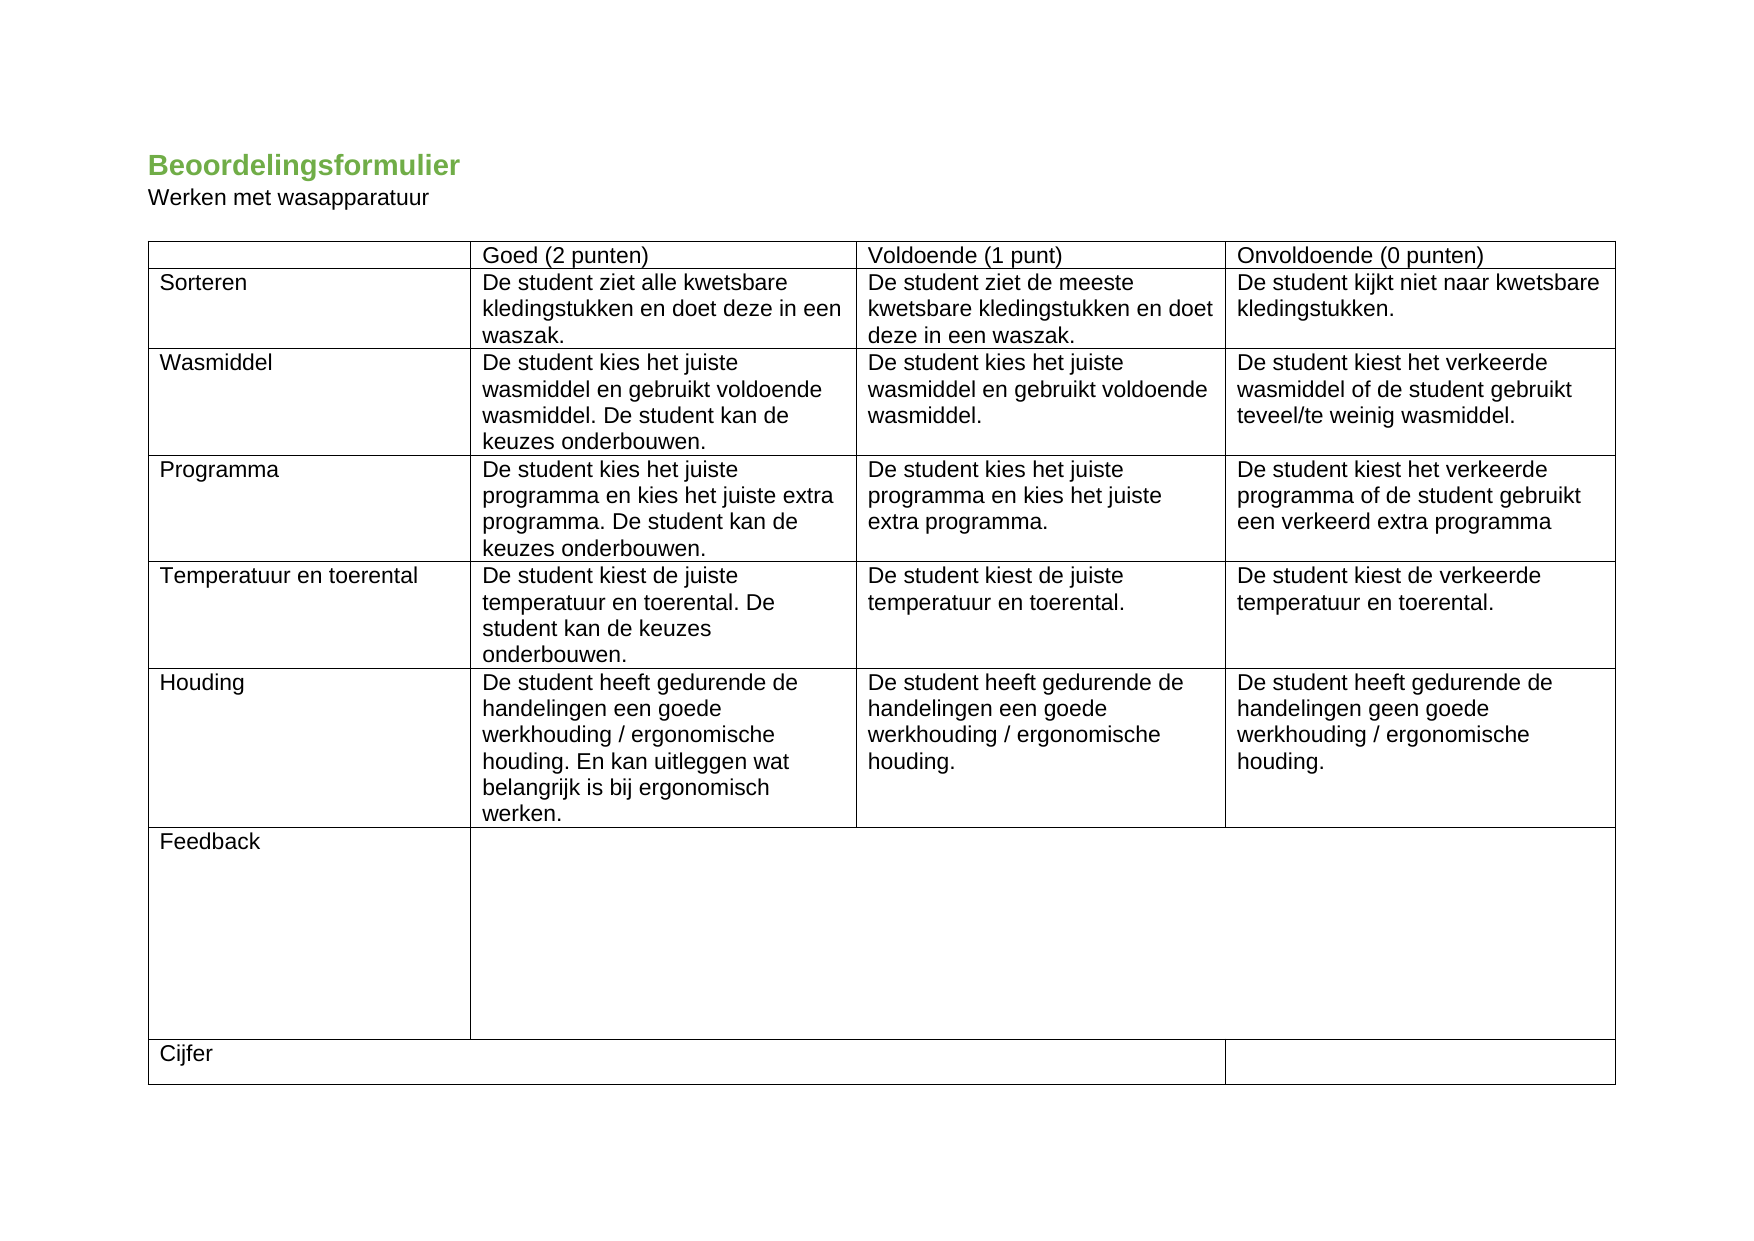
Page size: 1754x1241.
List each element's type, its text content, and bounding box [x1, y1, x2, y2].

table_cell De student kiest de juiste temperatuur en toerental. De student kan de keuzes onderbouwen. [471, 562, 856, 667]
table_cell De student heeft gedurende de handelingen geen goede werkhouding / ergonomische houding. [1226, 669, 1615, 827]
table_cell De student kiest het verkeerde programma of de student gebruikt een verkeerd extra programma [1226, 456, 1615, 561]
table_cell De student heeft gedurende de handelingen een goede werkhouding / ergonomische houding. En kan uitleggen wat belangrijk is bij ergonomisch werken. [471, 669, 856, 827]
table_cell Houding [149, 669, 470, 827]
table_cell Wasmiddel [149, 349, 470, 454]
table_header Goed (2 punten) [471, 242, 856, 268]
table_header Voldoende (1 punt) [857, 242, 1225, 268]
table_cell Feedback [149, 828, 470, 1038]
table_cell De student kies het juiste programma en kies het juiste extra programma. De student kan de keuzes onderbouwen. [471, 456, 856, 561]
table_cell De student kiest de juiste temperatuur en toerental. [857, 562, 1225, 667]
table_header Onvoldoende (0 punten) [1226, 242, 1615, 268]
table_cell [471, 828, 1615, 1038]
table_cell De student kiest de verkeerde temperatuur en toerental. [1226, 562, 1615, 667]
table_cell De student kies het juiste programma en kies het juiste extra programma. [857, 456, 1225, 561]
table_cell De student kiest het verkeerde wasmiddel of de student gebruikt teveel/te weinig wasmiddel. [1226, 349, 1615, 454]
table_cell De student ziet de meeste kwetsbare kledingstukken en doet deze in een waszak. [857, 269, 1225, 348]
table_cell Programma [149, 456, 470, 561]
table_cell [1226, 1040, 1615, 1084]
table_cell Sorteren [149, 269, 470, 348]
table_cell Temperatuur en toerental [149, 562, 470, 667]
table_cell Cijfer [149, 1040, 1225, 1084]
table_cell De student heeft gedurende de handelingen een goede werkhouding / ergonomische houding. [857, 669, 1225, 827]
text Beoordelingsformulier [148, 148, 1606, 181]
table_cell De student kies het juiste wasmiddel en gebruikt voldoende wasmiddel. De student kan de keuzes onderbouwen. [471, 349, 856, 454]
table_cell De student kies het juiste wasmiddel en gebruikt voldoende wasmiddel. [857, 349, 1225, 454]
text Werken met wasapparatuur [148, 184, 1606, 210]
table_cell De student ziet alle kwetsbare kledingstukken en doet deze in een waszak. [471, 269, 856, 348]
table_cell De student kijkt niet naar kwetsbare kledingstukken. [1226, 269, 1615, 348]
table_header [149, 242, 470, 268]
